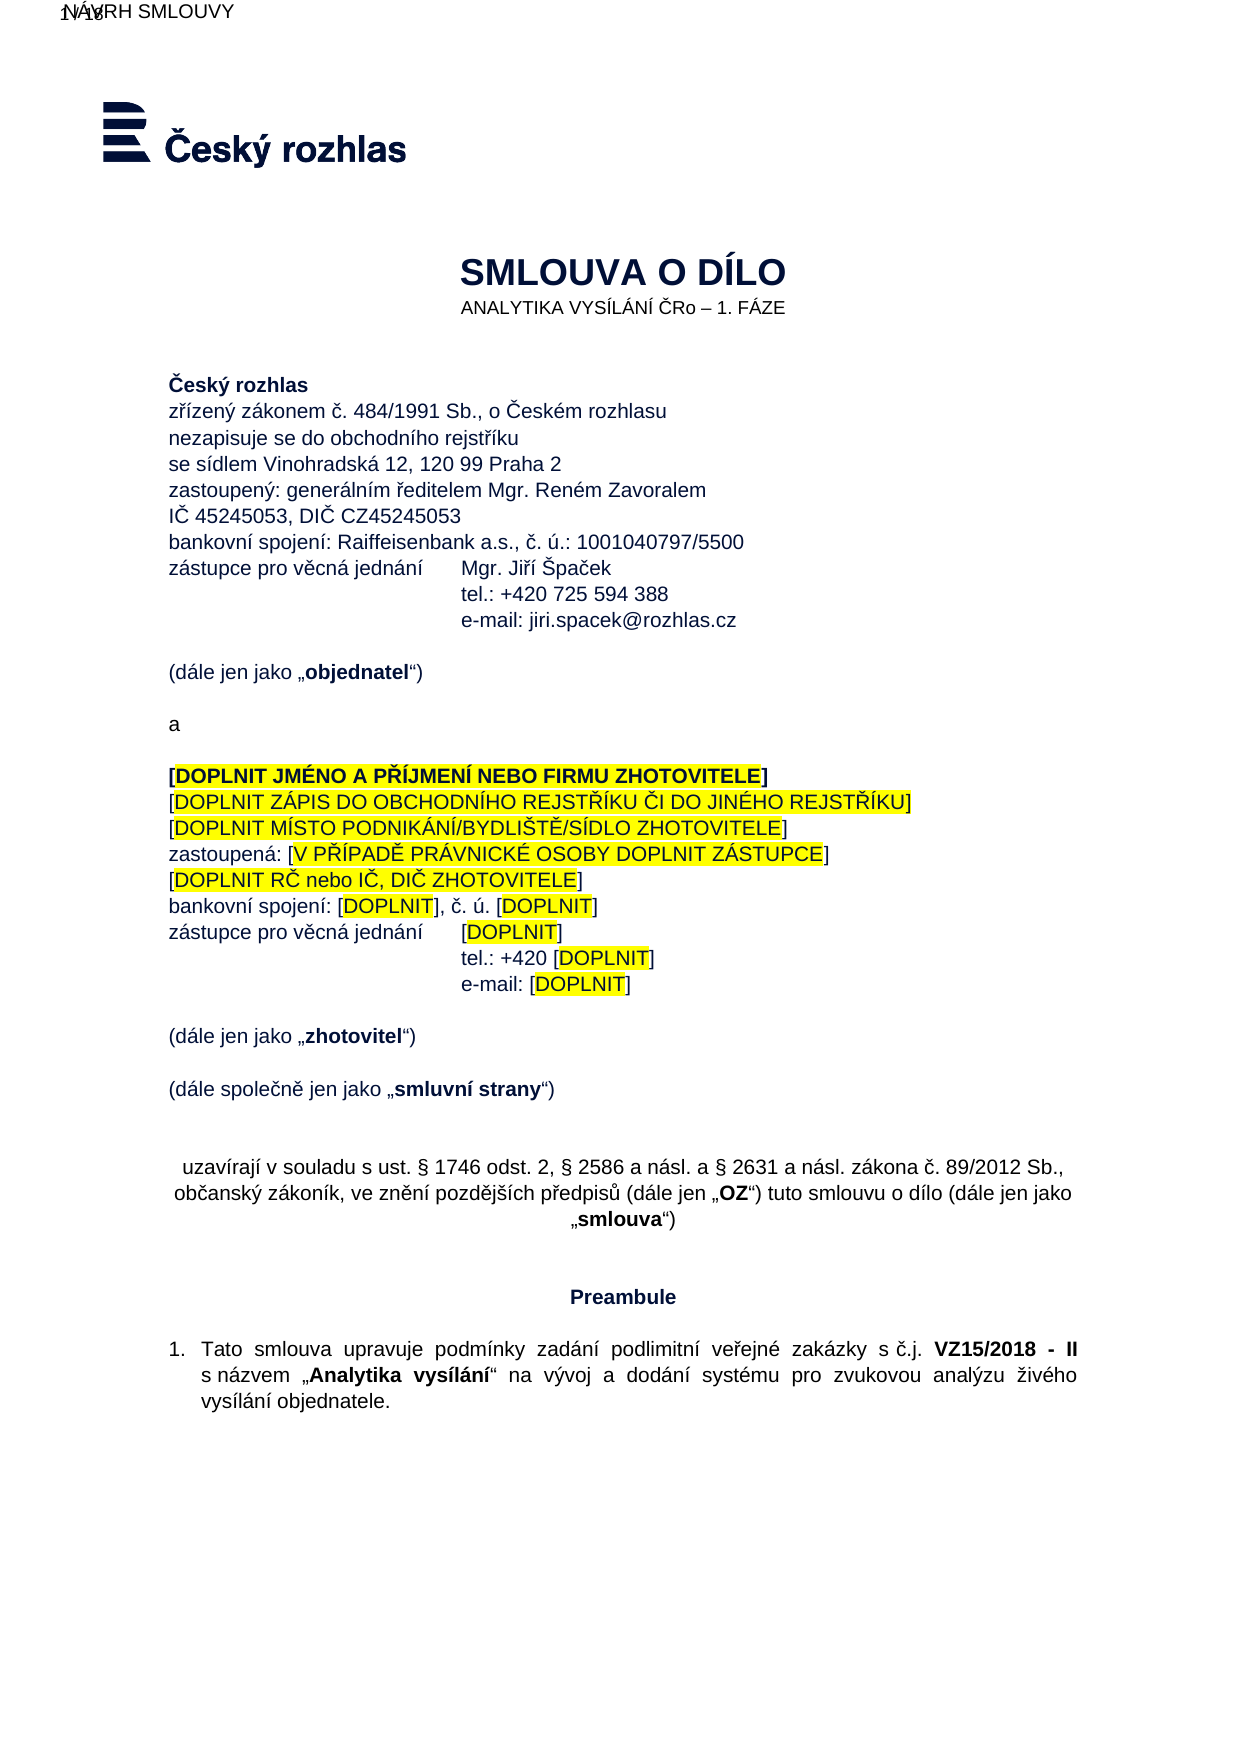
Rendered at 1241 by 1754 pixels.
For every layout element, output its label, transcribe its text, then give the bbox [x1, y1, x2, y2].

text tel.: +420 725 594 388 [168, 580, 1078, 606]
text [DOPLNIT MÍSTO PODNIKÁNÍ/BYDLIŠTĚ/SÍDLO ZHOTOVITELE] [168, 815, 1078, 841]
text zástupce pro věcná jednání Mgr. Jiří Špaček [168, 554, 1078, 580]
text zřízený zákonem č. 484/1991 Sb., o Českém rozhlasu [168, 398, 1078, 424]
text bankovní spojení: Raiffeisenbank a.s., č. ú.: 1001040797/5500 [168, 528, 1078, 554]
picture [103, 102, 406, 168]
subtitle Preambule [168, 1283, 1078, 1309]
text zastoupený: generálním ředitelem Mgr. Reném Zavoralem [168, 476, 1078, 502]
text nezapisuje se do obchodního rejstříku [168, 424, 1078, 450]
text uzavírají v souladu s ust. § 1746 odst. 2, § 2586 a násl. a § 2631 a násl. zákona č. 89/2012 Sb., občanský zákoník, ve znění pozdějších předpisů (dále jen „OZ“) tuto smlouvu o dílo (dále jen jako „smlouva“) [168, 1153, 1078, 1231]
title SMLOUVA O DÍLO [168, 250, 1078, 294]
list Tato smlouva upravuje podmínky zadání podlimitní veřejné zakázky s č.j. VZ15/2018 - II s názvem „Analytika vysílání“ na vývoj a dodání systému pro zvukovou analýzu živého vysílání objednatele. [168, 1336, 1078, 1414]
text se sídlem Vinohradská 12, 120 99 Praha 2 [168, 450, 1078, 476]
text (dále jen jako „zhotovitel“) [168, 1023, 1078, 1049]
text zastoupená: [V PŘÍPADĚ PRÁVNICKÉ OSOBY DOPLNIT ZÁSTUPCE] [168, 841, 1078, 867]
text bankovní spojení: [DOPLNIT], č. ú. [DOPLNIT] [168, 893, 1078, 919]
text ANALYTIKA VYSÍLÁNÍ ČRo – 1. FÁZE [168, 294, 1078, 320]
text a [168, 711, 1078, 737]
text zástupce pro věcná jednání [DOPLNIT] [168, 919, 1078, 945]
text (dále jen jako „objednatel“) [168, 658, 1078, 684]
text e-mail: jiri.spacek@rozhlas.cz [168, 606, 1078, 632]
text (dále společně jen jako „smluvní strany“) [168, 1075, 1078, 1101]
text Český rozhlas [168, 372, 1078, 398]
text e-mail: [DOPLNIT] [168, 971, 1078, 997]
text [DOPLNIT JMÉNO A PŘÍJMENÍ NEBO FIRMU ZHOTOVITELE] [168, 763, 1078, 789]
text [DOPLNIT ZÁPIS DO OBCHODNÍHO REJSTŘÍKU ČI DO JINÉHO REJSTŘÍKU] [168, 789, 1078, 815]
text IČ 45245053, DIČ CZ45245053 [168, 502, 1078, 528]
text tel.: +420 [DOPLNIT] [168, 945, 1078, 971]
text [DOPLNIT RČ nebo IČ, DIČ ZHOTOVITELE] [168, 867, 1078, 893]
